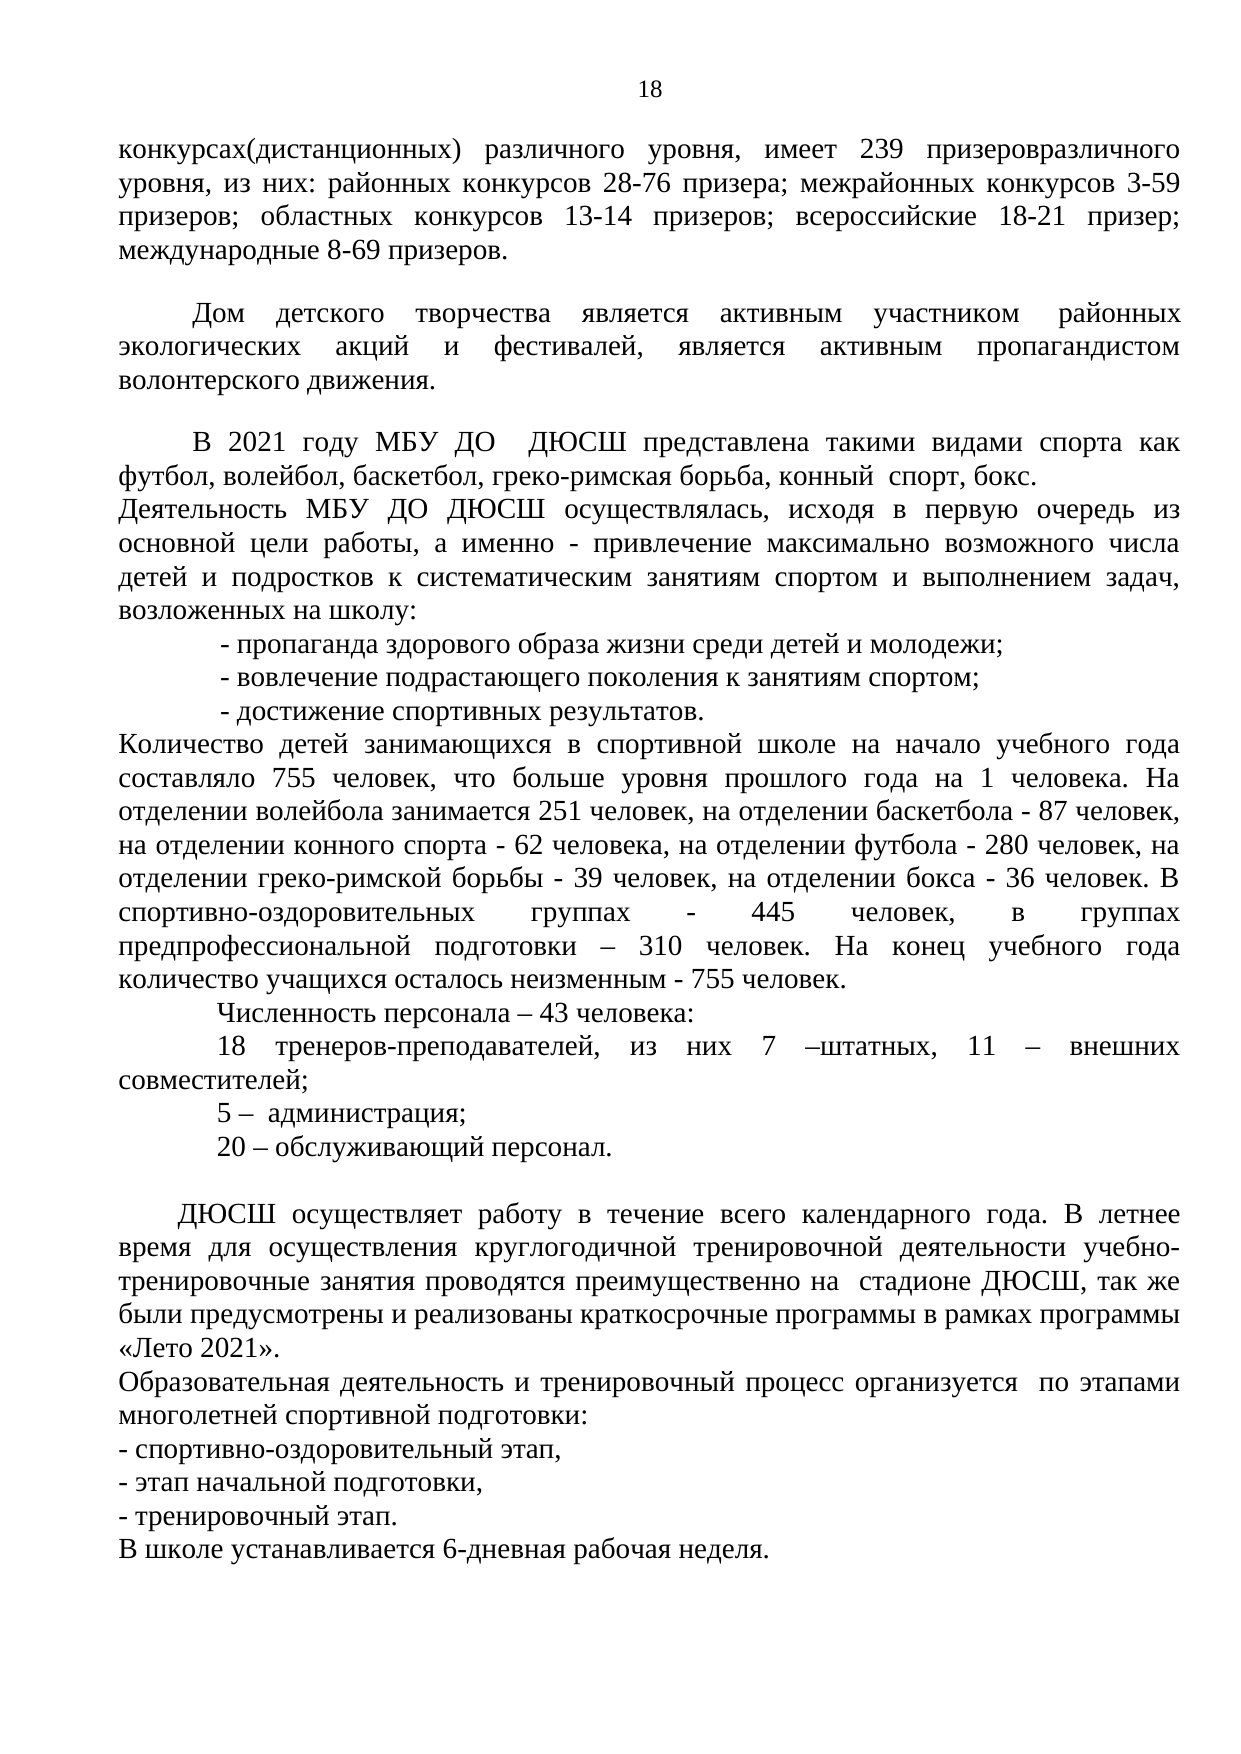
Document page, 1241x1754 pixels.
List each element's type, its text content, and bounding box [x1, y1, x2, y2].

text В школе устанавливается 6-дневная рабочая неделя. [118, 1531, 1181, 1565]
text 5 – администрация; [118, 1095, 1181, 1129]
text Количество детей занимающихся в спортивной школе на начало учебного года составляло 755 человек, что больше уровня прошлого года на 1 человека. На отделении волейбола занимается 251 человек, на отделении баскетбола - 87 человек, на отделении конного спорта - 62 человека, на отделении футбола - 280 человек, на отделении греко-римской борьбы - 39 человек, на отделении бокса - 36 человек. В спортивно-оздоровительных группах - 445 человек, в группах предпрофессиональной подготовки – 310 человек. На конец учебного года количество учащихся осталось неизменным - 755 человек. [118, 726, 1181, 995]
text 18 тренеров-преподавателей, из них 7 –штатных, 11 – внешних совместителей; [118, 1028, 1181, 1095]
text Численность персонала – 43 человека: [118, 995, 1181, 1028]
text - вовлечение подрастающего поколения к занятиям спортом; [118, 659, 1181, 693]
text 20 – обслуживающий персонал. [118, 1129, 1181, 1162]
text - достижение спортивных результатов. [118, 693, 1181, 726]
text Дом детского творчества является активным участником районных экологических акций и фестивалей, является активным пропагандистом волонтерского движения. [118, 295, 1181, 395]
text Образовательная деятельность и тренировочный процесс организуется по этапами многолетней спортивной подготовки: [118, 1364, 1181, 1431]
text Деятельность МБУ ДО ДЮСШ осуществлялась, исходя в первую очередь из основной цели работы, а именно - привлечение максимально возможного числа детей и подростков к систематическим занятиям спортом и выполнением задач, возложенных на школу: [118, 492, 1181, 626]
text - этап начальной подготовки, [118, 1464, 1181, 1498]
text В 2021 году МБУ ДО ДЮСШ представлена такими видами спорта как футбол, волейбол, баскетбол, греко-римская борьба, конный спорт, бокс. [118, 424, 1181, 492]
text - тренировочный этап. [118, 1498, 1181, 1531]
text - спортивно-оздоровительный этап, [118, 1431, 1181, 1464]
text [118, 131, 1181, 266]
text ДЮСШ осуществляет работу в течение всего календарного года. В летнее время для осуществления круглогодичной тренировочной деятельности учебно-тренировочные занятия проводятся преимущественно на стадионе ДЮСШ, так же были предусмотрены и реализованы краткосрочные программы в рамках программы «Лето 2021». [118, 1196, 1181, 1364]
text - пропаганда здорового образа жизни среди детей и молодежи; [118, 626, 1181, 659]
